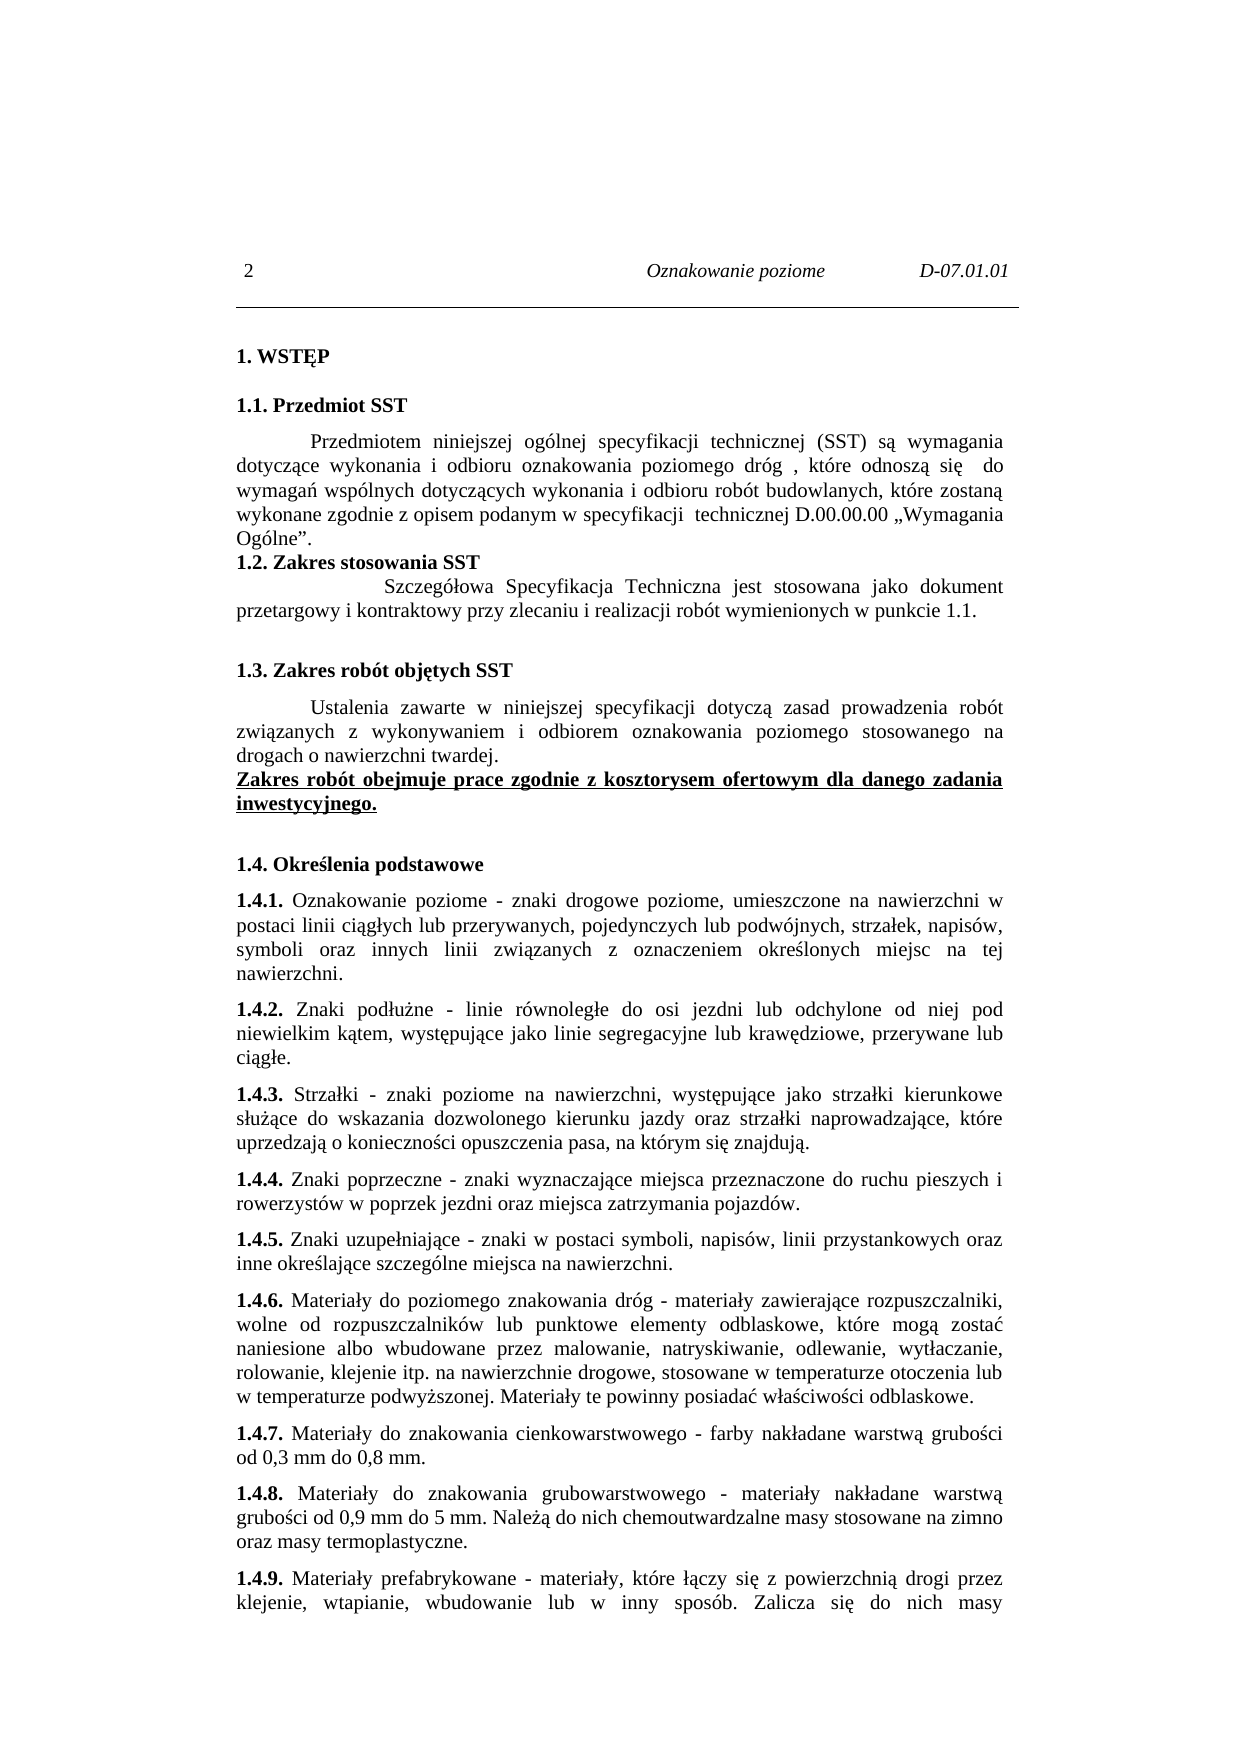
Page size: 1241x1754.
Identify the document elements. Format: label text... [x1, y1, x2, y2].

text Przedmiotem niniejszej ogólnej specyfikacji technicznej (SST) są wymagania dotyczące wykonania i odbioru oznakowania poziomego dróg , które odnoszą się do wymagań wspólnych dotyczących wykonania i odbioru robót budowlanych, które zostaną wykonane zgodnie z opisem podanym w specyfikacji technicznej D.00.00.00 „Wymagania Ogólne”. [236, 429, 1004, 550]
text 1.4.8. Materiały do znakowania grubowarstwowego - materiały nakładane warstwą grubości od 0,9 mm do 5 mm. Należą do nich chemoutwardzalne masy stosowane na zimno oraz masy termoplastyczne. [236, 1481, 1004, 1553]
text 1.2. Zakres stosowania SST [236, 550, 1004, 574]
text Ustalenia zawarte w niniejszej specyfikacji dotyczą zasad prowadzenia robót związanych z wykonywaniem i odbiorem oznakowania poziomego stosowanego na drogach o nawierzchni twardej. [236, 695, 1004, 767]
text 1.4.3. Strzałki - znaki poziome na nawierzchni, występujące jako strzałki kierunkowe służące do wskazania dozwolonego kierunku jazdy oraz strzałki naprowadzające, które uprzedzają o konieczności opuszczenia pasa, na którym się znajdują. [236, 1082, 1004, 1154]
text Szczegółowa Specyfikacja Techniczna jest stosowana jako dokument przetargowy i kontraktowy przy zlecaniu i realizacji robót wymienionych w punkcie 1.1. [236, 574, 1004, 622]
text 1.4.7. Materiały do znakowania cienkowarstwowego - farby nakładane warstwą grubości od 0,3 mm do 0,8 mm. [236, 1421, 1004, 1469]
subtitle 1.4. Określenia podstawowe [236, 852, 1004, 876]
text 1.4.5. Znaki uzupełniające - znaki w postaci symboli, napisów, linii przystankowych oraz inne określające szczególne miejsca na nawierzchni. [236, 1227, 1004, 1275]
subtitle 1.1. Przedmiot SST [236, 393, 1004, 417]
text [236, 1566, 1004, 1614]
text 1.4.1. Oznakowanie poziome - znaki drogowe poziome, umieszczone na nawierzchni w postaci linii ciągłych lub przerywanych, pojedynczych lub podwójnych, strzałek, napisów, symboli oraz innych linii związanych z oznaczeniem określonych miejsc na tej nawierzchni. [236, 888, 1004, 985]
subtitle 1. WSTĘP [236, 344, 1004, 368]
text Zakres robót obejmuje prace zgodnie z kosztorysem ofertowym dla danego zadania inwestycyjnego. [236, 767, 1004, 815]
text 1.4.6. Materiały do poziomego znakowania dróg - materiały zawierające rozpuszczalniki, wolne od rozpuszczalników lub punktowe elementy odblaskowe, które mogą zostać naniesione albo wbudowane przez malowanie, natryskiwanie, odlewanie, wytłaczanie, rolowanie, klejenie itp. na nawierzchnie drogowe, stosowane w temperaturze otoczenia lub w temperaturze podwyższonej. Materiały te powinny posiadać właściwości odblaskowe. [236, 1288, 1004, 1408]
text 1.4.2. Znaki podłużne - linie równoległe do osi jezdni lub odchylone od niej pod niewielkim kątem, występujące jako linie segregacyjne lub krawędziowe, przerywane lub ciągłe. [236, 997, 1004, 1069]
subtitle 1.3. Zakres robót objętych SST [236, 658, 1004, 682]
text 1.4.4. Znaki poprzeczne - znaki wyznaczające miejsca przeznaczone do ruchu pieszych i rowerzystów w poprzek jezdni oraz miejsca zatrzymania pojazdów. [236, 1167, 1004, 1215]
